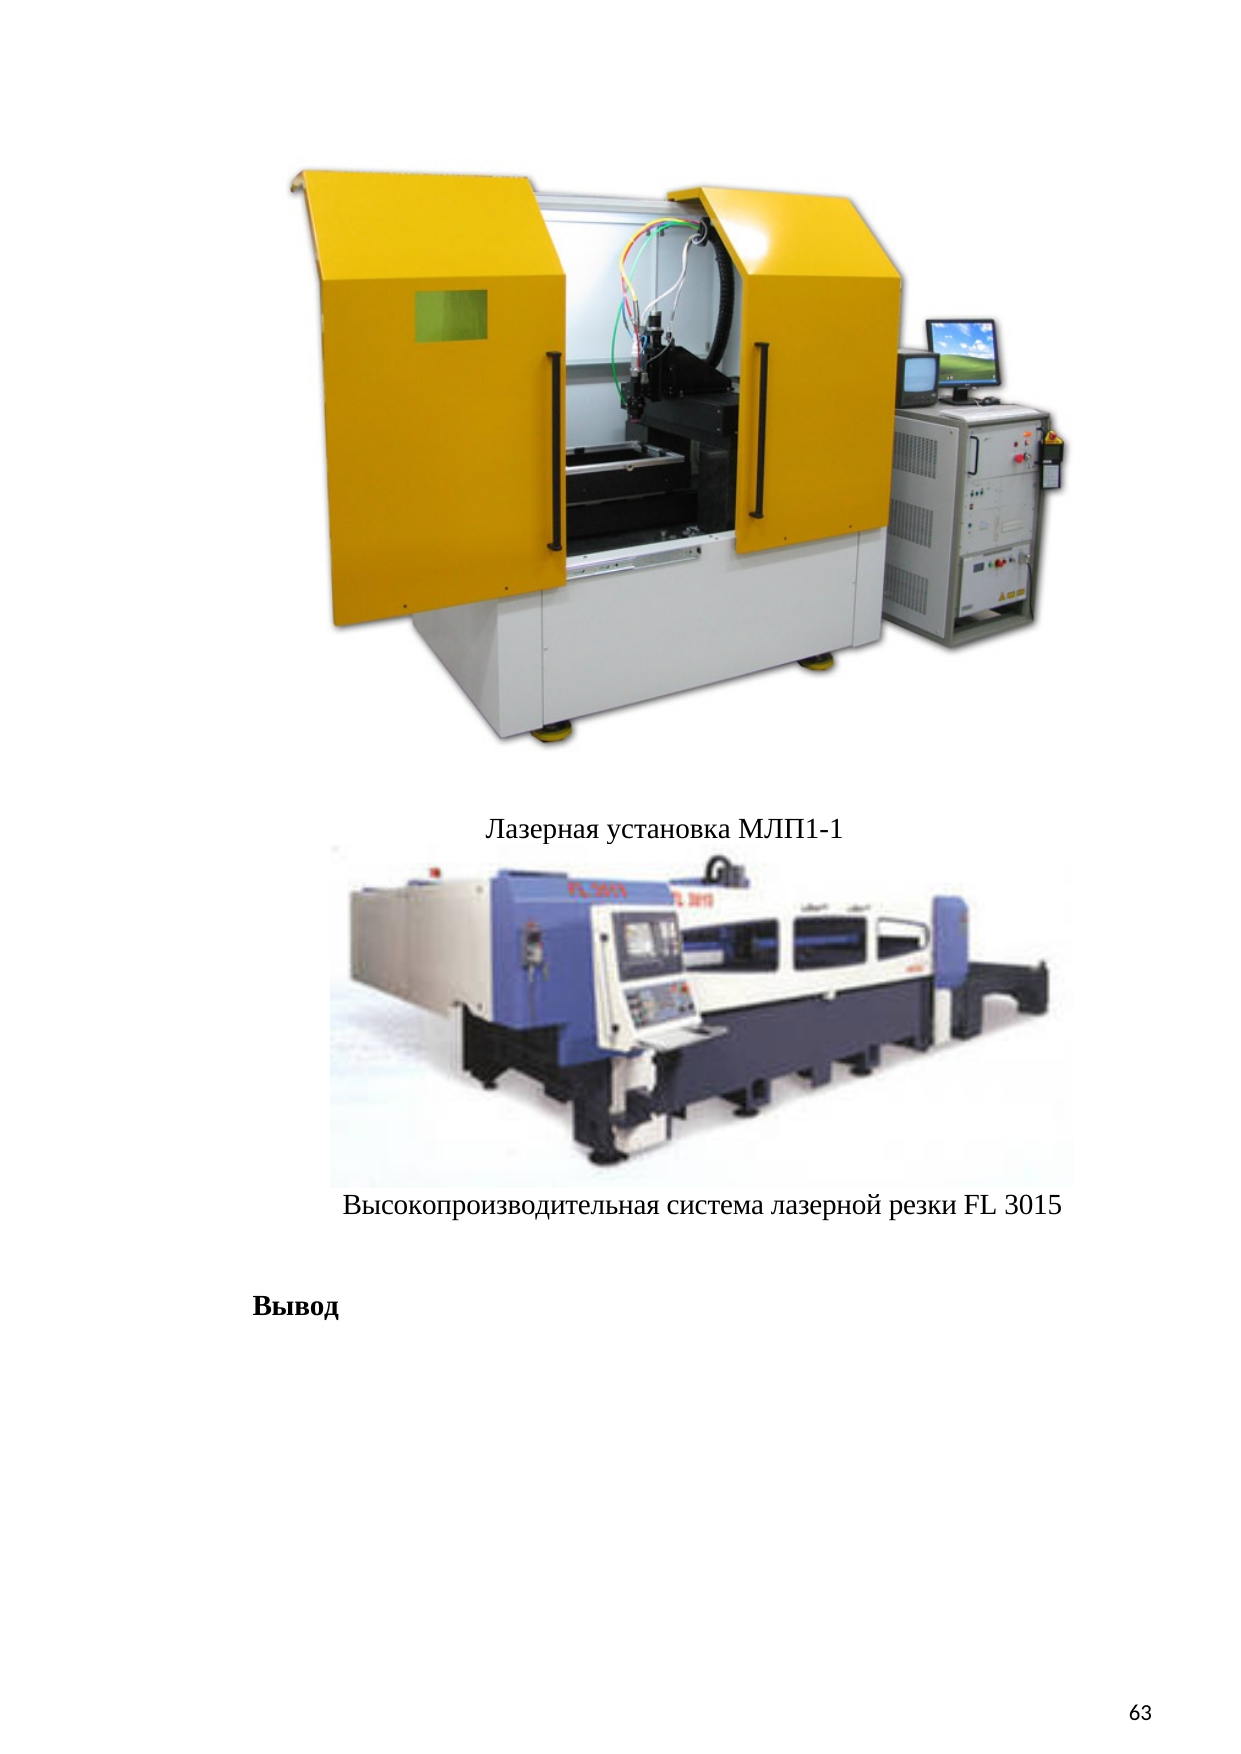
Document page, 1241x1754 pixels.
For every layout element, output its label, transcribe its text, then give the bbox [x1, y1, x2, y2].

picture [249, 118, 1080, 778]
list Высокопроизводительная система лазерной резки FL 3015 [252, 1187, 1152, 1221]
text Лазерная установка МЛП1-1 [177, 811, 1152, 844]
picture [329, 844, 1075, 1188]
list Вывод [252, 1288, 1152, 1322]
